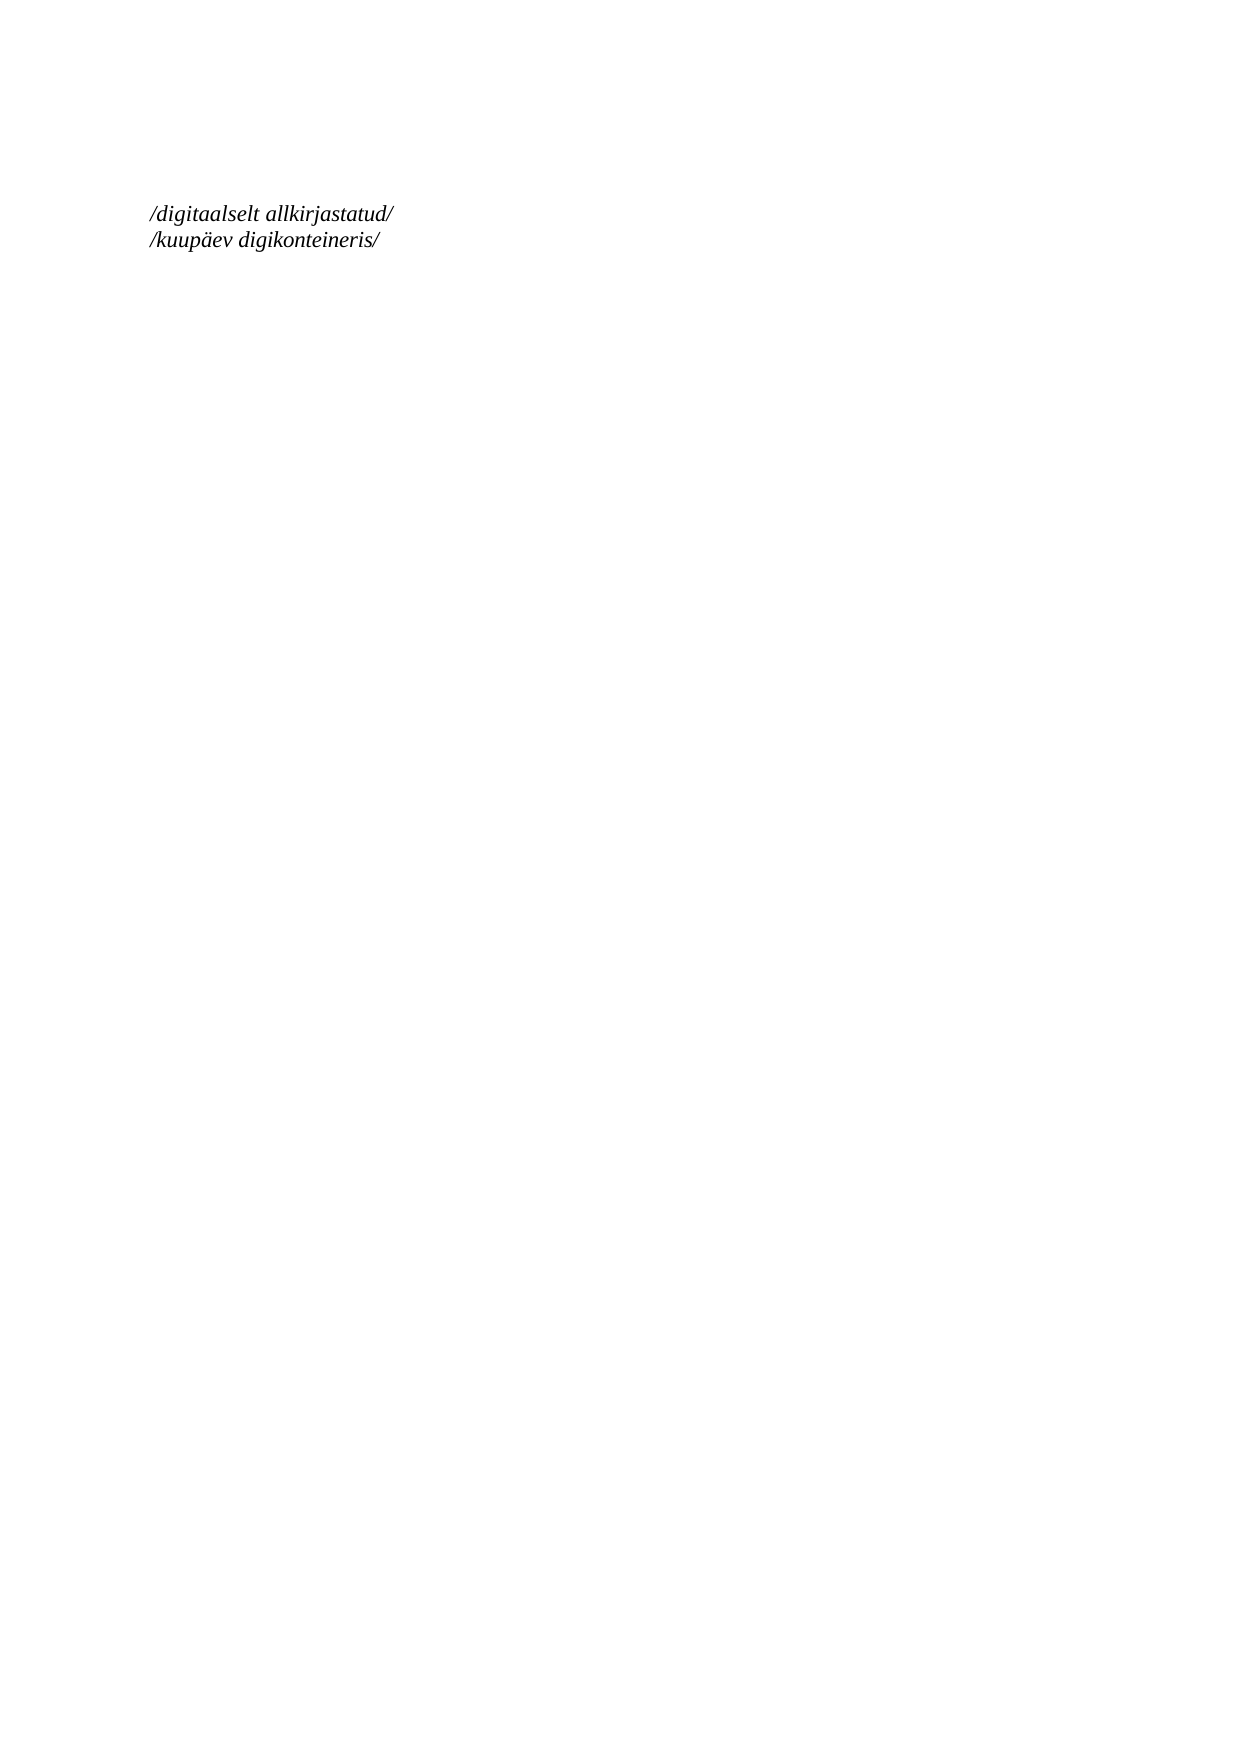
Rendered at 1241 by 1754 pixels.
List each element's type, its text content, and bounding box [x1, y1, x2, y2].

text /digitaalselt allkirjastatud/ [150, 200, 1103, 226]
text /kuupäev digikonteineris/ [150, 226, 1103, 253]
